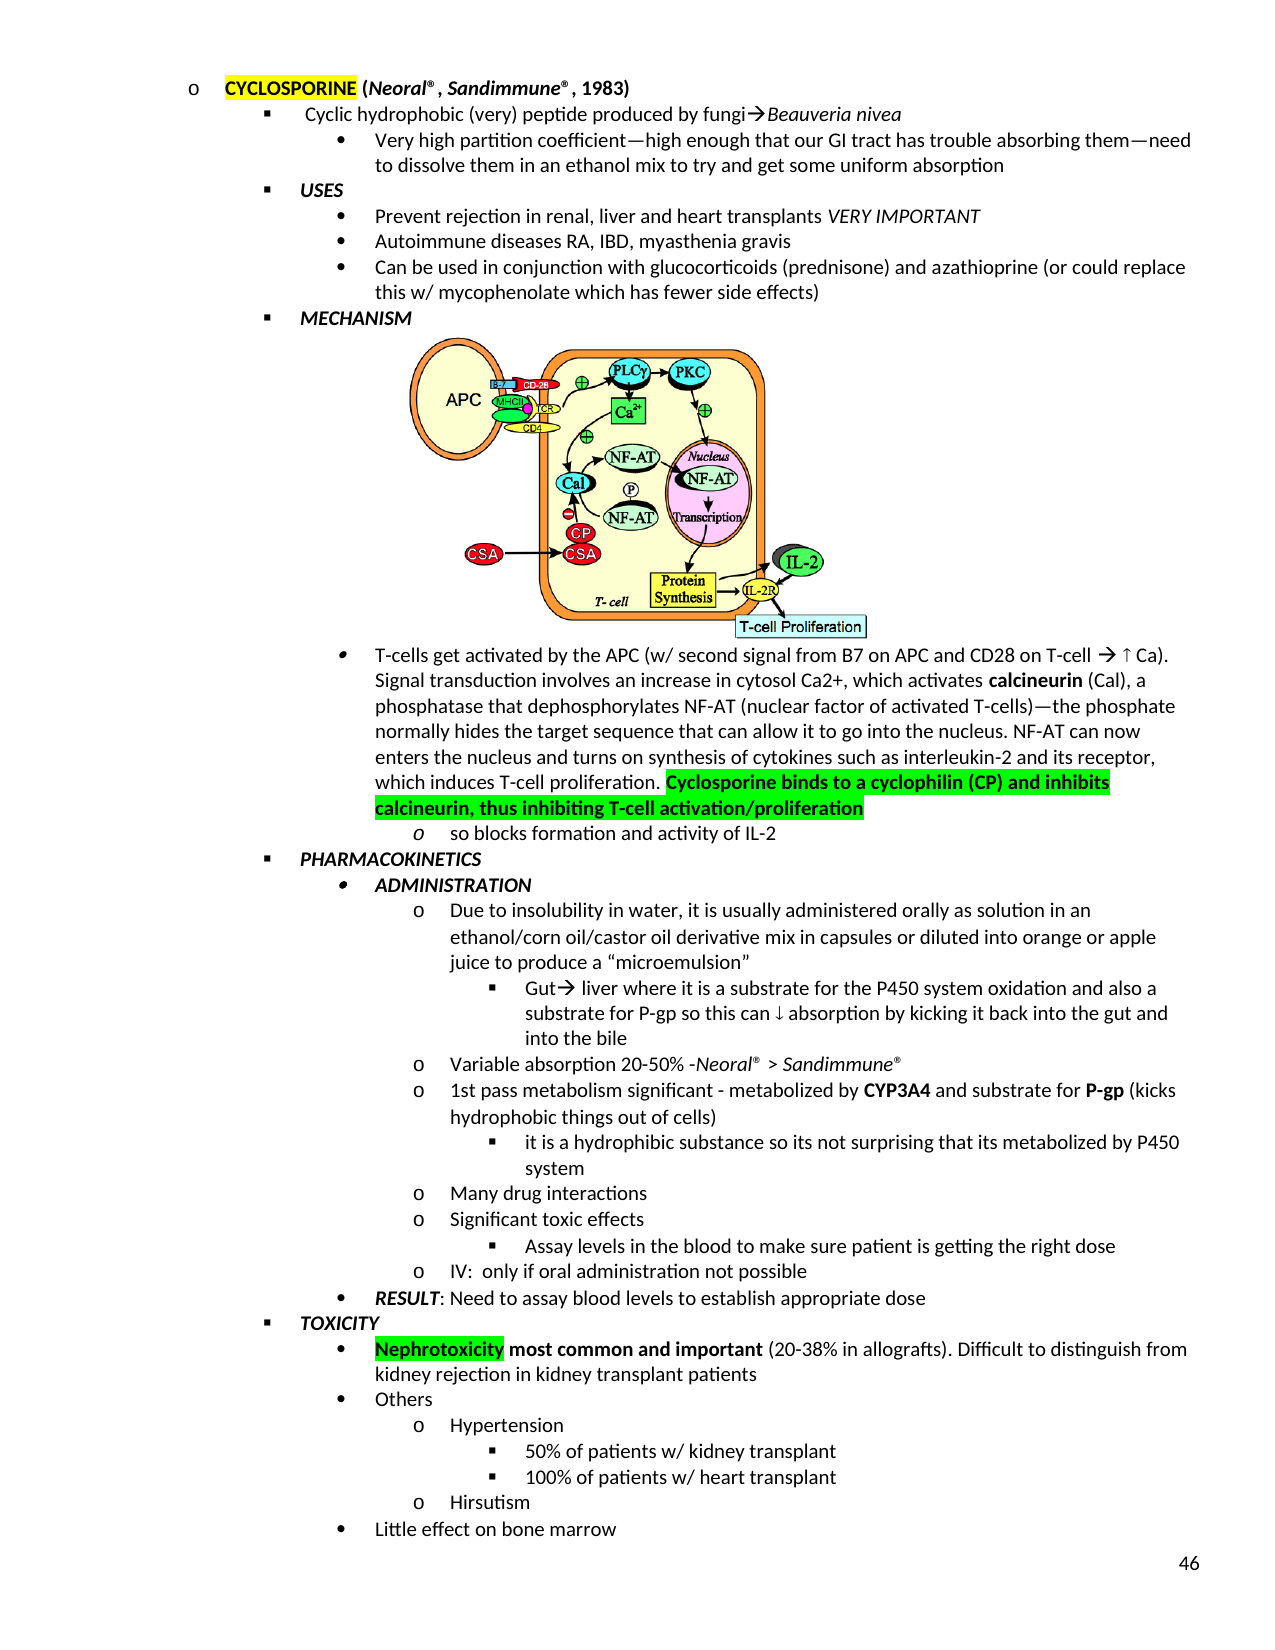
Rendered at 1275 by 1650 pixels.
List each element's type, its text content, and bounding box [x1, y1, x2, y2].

list it is a hydrophibic substance so its not surprising that its metabolized by P450 system [487, 1129, 1200, 1180]
picture [404, 330, 871, 643]
list Cyclic hydrophobic (very) peptide produced by fungiBeauveria nivea [262, 101, 1200, 127]
list Little effect on bone marrow [337, 1516, 1200, 1541]
list T-cells get activated by the APC (w/ second signal from B7 on APC and CD28 on T-cell Ca). Signal transduction involves an increase in cytosol Ca2+, which activates calcineurin (Cal), a phosphatase that dephosphorylates NF-AT (nuclear factor of activated T-cells)—the phosphate normally hides the target sequence that can allow it to go into the nucleus. NF-AT can now enters the nucleus and turns on synthesis of cytokines such as interleukin-2 and its receptor, which induces T-cell proliferation. Cyclosporine binds to a cyclophilin (CP) and inhibits calcineurin, thus inhibiting T-cell activation/proliferation [337, 642, 1200, 820]
list MECHANISM [262, 305, 1200, 330]
list 100% of patients w/ heart transplant [487, 1464, 1200, 1489]
list so blocks formation and activity of IL-2 [412, 820, 1200, 847]
list Many drug interactions [412, 1180, 1200, 1207]
list Gut liver where it is a substrate for the P450 system oxidation and also a substrate for P-gp so this can absorption by kicking it back into the gut and into the bile [487, 975, 1200, 1051]
list CYCLOSPORINE (Neoral®, Sandimmune®, 1983) [187, 75, 1200, 101]
list Due to insolubility in water, it is usually administered orally as solution in an ethanol/corn oil/castor oil derivative mix in capsules or diluted into orange or apple juice to produce a “microemulsion” [412, 897, 1200, 975]
list Variable absorption 20-50% -Neoral® > Sandimmune® [412, 1051, 1200, 1077]
list Significant toxic effects [412, 1207, 1200, 1233]
list Prevent rejection in renal, liver and heart transplants VERY IMPORTANT [337, 203, 1200, 228]
list Very high partition coefficient—high enough that our GI tract has trouble absorbing them—need to dissolve them in an ethanol mix to try and get some uniform absorption [337, 127, 1200, 178]
list USES [262, 178, 1200, 203]
list Assay levels in the blood to make sure patient is getting the right dose [487, 1233, 1200, 1258]
list 1st pass metabolism significant - metabolized by CYP3A4 and substrate for P-gp (kicks hydrophobic things out of cells) [412, 1077, 1200, 1129]
list Hypertension [412, 1412, 1200, 1438]
list RESULT: Need to assay blood levels to establish appropriate dose [337, 1285, 1200, 1310]
list IV: only if oral administration not possible [412, 1258, 1200, 1285]
list Nephrotoxicity most common and important (20-38% in allografts). Difficult to distinguish from kidney rejection in kidney transplant patients [337, 1336, 1200, 1387]
list TOXICITY [262, 1310, 1200, 1336]
list Hirsutism [412, 1489, 1200, 1516]
list 50% of patients w/ kidney transplant [487, 1438, 1200, 1464]
list PHARMACOKINETICS [262, 847, 1200, 872]
list Can be used in conjunction with glucocorticoids (prednisone) and azathioprine (or could replace this w/ mycophenolate which has fewer side effects) [337, 254, 1200, 305]
list Others [337, 1387, 1200, 1412]
list ADMINISTRATION [337, 872, 1200, 897]
list Autoimmune diseases RA, IBD, myasthenia gravis [337, 228, 1200, 254]
